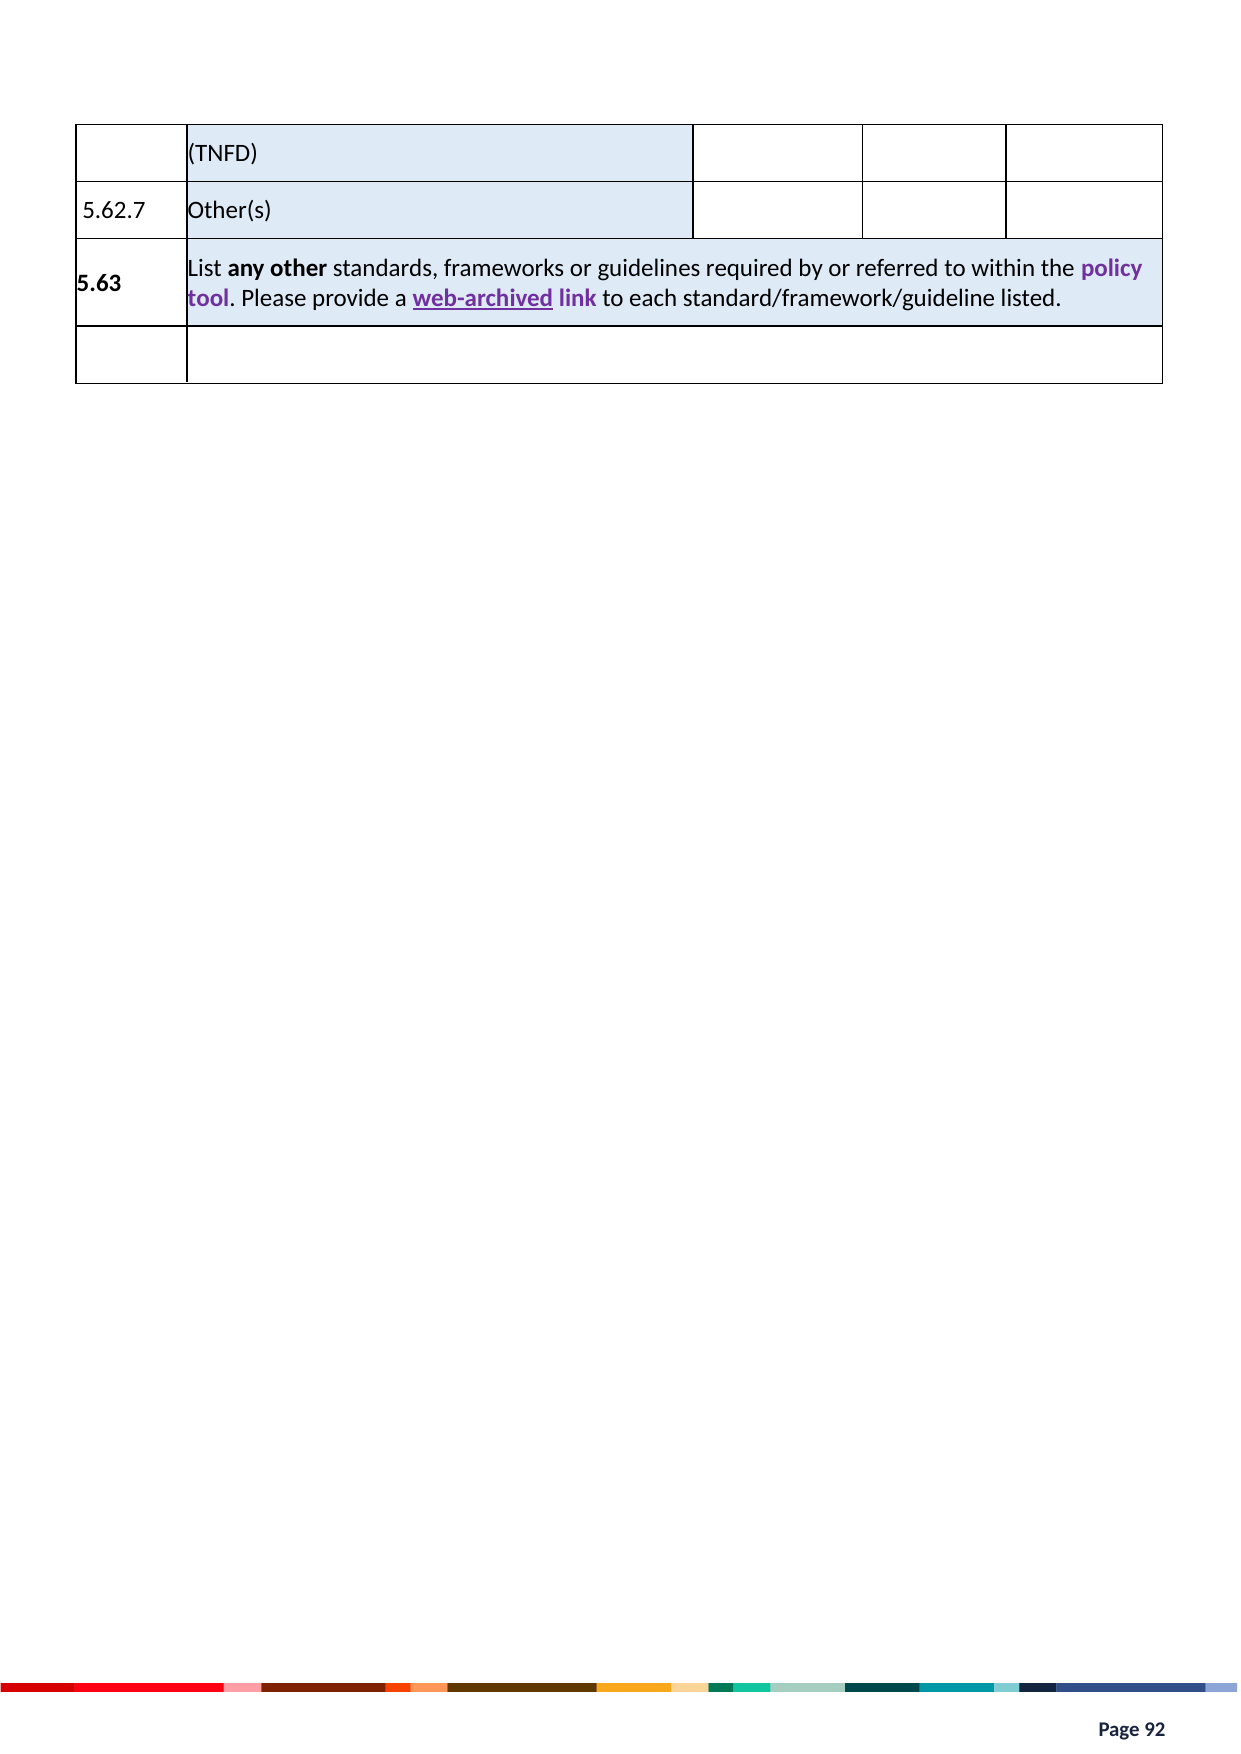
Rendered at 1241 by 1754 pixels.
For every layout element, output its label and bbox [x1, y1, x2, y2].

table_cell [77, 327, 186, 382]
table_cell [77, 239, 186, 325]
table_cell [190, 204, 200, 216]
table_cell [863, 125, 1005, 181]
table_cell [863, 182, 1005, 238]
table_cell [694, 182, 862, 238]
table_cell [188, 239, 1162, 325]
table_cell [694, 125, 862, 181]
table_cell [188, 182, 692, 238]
picture [0, 1683, 1236, 1692]
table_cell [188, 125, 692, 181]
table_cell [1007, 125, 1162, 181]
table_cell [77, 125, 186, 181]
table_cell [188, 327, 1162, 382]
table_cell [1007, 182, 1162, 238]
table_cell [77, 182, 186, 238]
